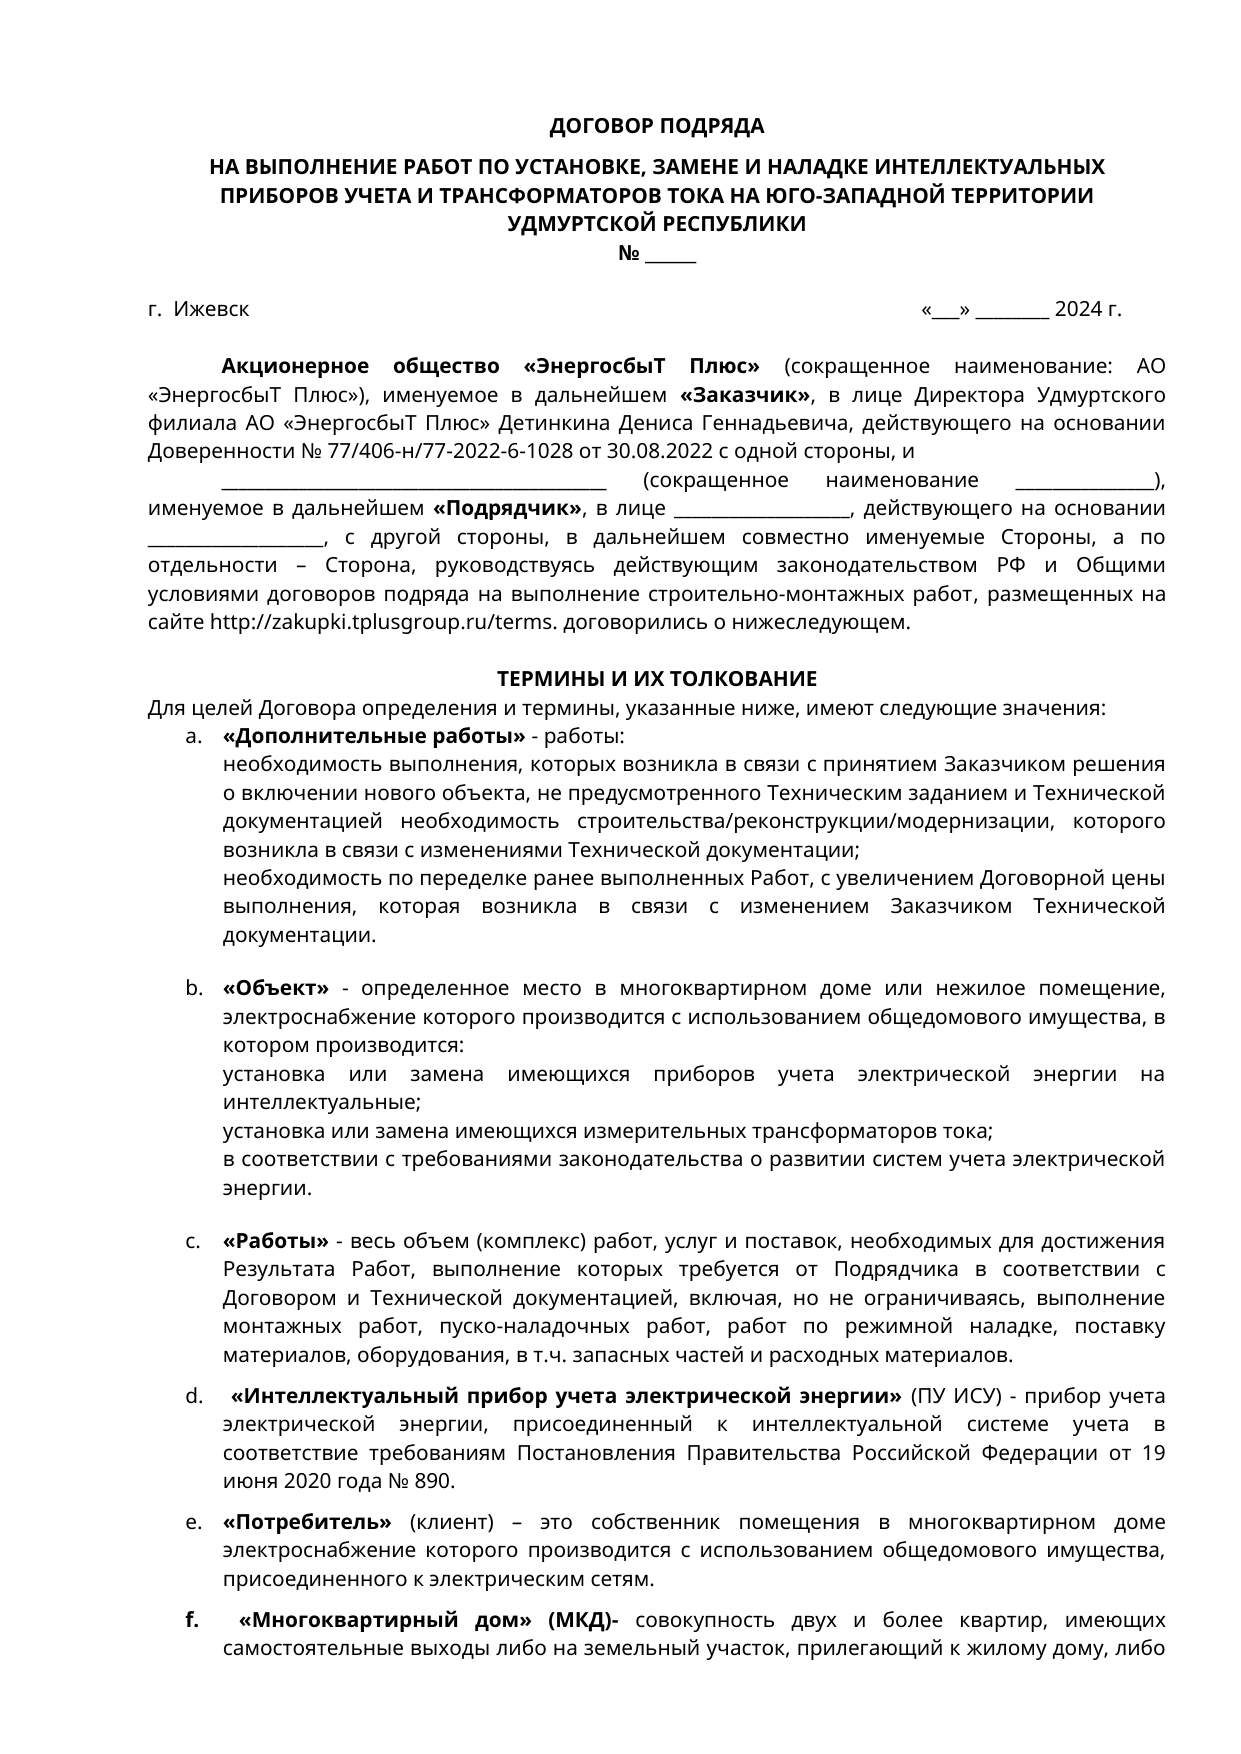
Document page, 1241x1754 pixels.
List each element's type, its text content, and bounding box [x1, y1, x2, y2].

list необходимость выполнения, которых возникла в связи с принятием Заказчиком решения о включении нового объекта, не предусмотренного Техническим заданием и Технической документацией необходимость строительства/реконструкции/модернизации, которого возникла в связи с изменениями Технической документации; [223, 749, 1167, 863]
list установка или замена имеющихся приборов учета электрической энергии на интеллектуальные; [223, 1059, 1167, 1116]
subtitle Договор подряда [148, 111, 1167, 140]
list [185, 1605, 1167, 1662]
text на ВЫПОЛНЕНИЕ РАБОТ по установке, замене и наладке интеллектуальных ПРИБОРОВ УЧЕТА и трансформаторов тока на юго-западной территории Удмуртской Республики [148, 152, 1167, 238]
text № ______ [148, 238, 1167, 266]
list «Дополнительные работы» - работы: [185, 721, 1167, 749]
list «Работы» - весь объем (комплекс) работ, услуг и поставок, необходимых для достижения Результата Работ, выполнение которых требуется от Подрядчика в соответствии с Договором и Технической документацией, включая, но не ограничиваясь, выполнение монтажных работ, пуско-наладочных работ, работ по режимной наладке, поставку материалов, оборудования, в т.ч. запасных частей и расходных материалов. [185, 1226, 1167, 1368]
list необходимость по переделке ранее выполненных Работ, с увеличением Договорной цены выполнения, которая возникла в связи с изменением Заказчиком Технической документации. [223, 863, 1167, 948]
subtitle Термины и их толкование [148, 664, 1167, 693]
list «Интеллектуальный прибор учета электрической энергии» (ПУ ИСУ) - прибор учета электрической энергии, присоединенный к интеллектуальной системе учета в соответствие требованиям Постановления Правительства Российской Федерации от 19 июня 2020 года № 890. [185, 1381, 1167, 1494]
list «Потребитель» (клиент) – это собственник помещения в многоквартирном доме электроснабжение которого производится с использованием общедомового имущества, присоединенного к электрическим сетям. [185, 1507, 1167, 1592]
list в соответствии с требованиями законодательства о развитии систем учета электрической энергии. [223, 1144, 1167, 1201]
text Акционерное общество «ЭнергосбыТ Плюс» (сокращенное наименование: АО «ЭнергосбыТ Плюс»), именуемое в дальнейшем «Заказчик», в лице Директора Удмуртского филиала АО «ЭнергосбыТ Плюс» Детинкина Дениса Геннадьевича, действующего на основании Доверенности № 77/406-н/77-2022-6-1028 от 30.08.2022 с одной стороны, и [148, 351, 1167, 465]
text г. Ижевск «___» ________ 2024 г. [148, 294, 1167, 323]
text _____________________________________________ (сокращенное наименование _______________), именуемое в дальнейшем «Подрядчик», в лице ___________________, действующего на основании ___________________, с другой стороны, в дальнейшем совместно именуемые Стороны, а по отдельности – Сторона, руководствуясь действующим законодательством РФ и Общими условиями договоров подряда на выполнение строительно-монтажных работ, размещенных на сайте http://zakupki.tplusgroup.ru/terms. договорились о нижеследующем. [148, 465, 1167, 636]
list установка или замена имеющихся измерительных трансформаторов тока; [223, 1116, 1167, 1144]
list «Объект» - определенное место в многоквартирном доме или нежилое помещение, электроснабжение которого производится с использованием общедомового имущества, в котором производится: [185, 973, 1167, 1059]
text Для целей Договора определения и термины, указанные ниже, имеют следующие значения: [148, 693, 1167, 721]
